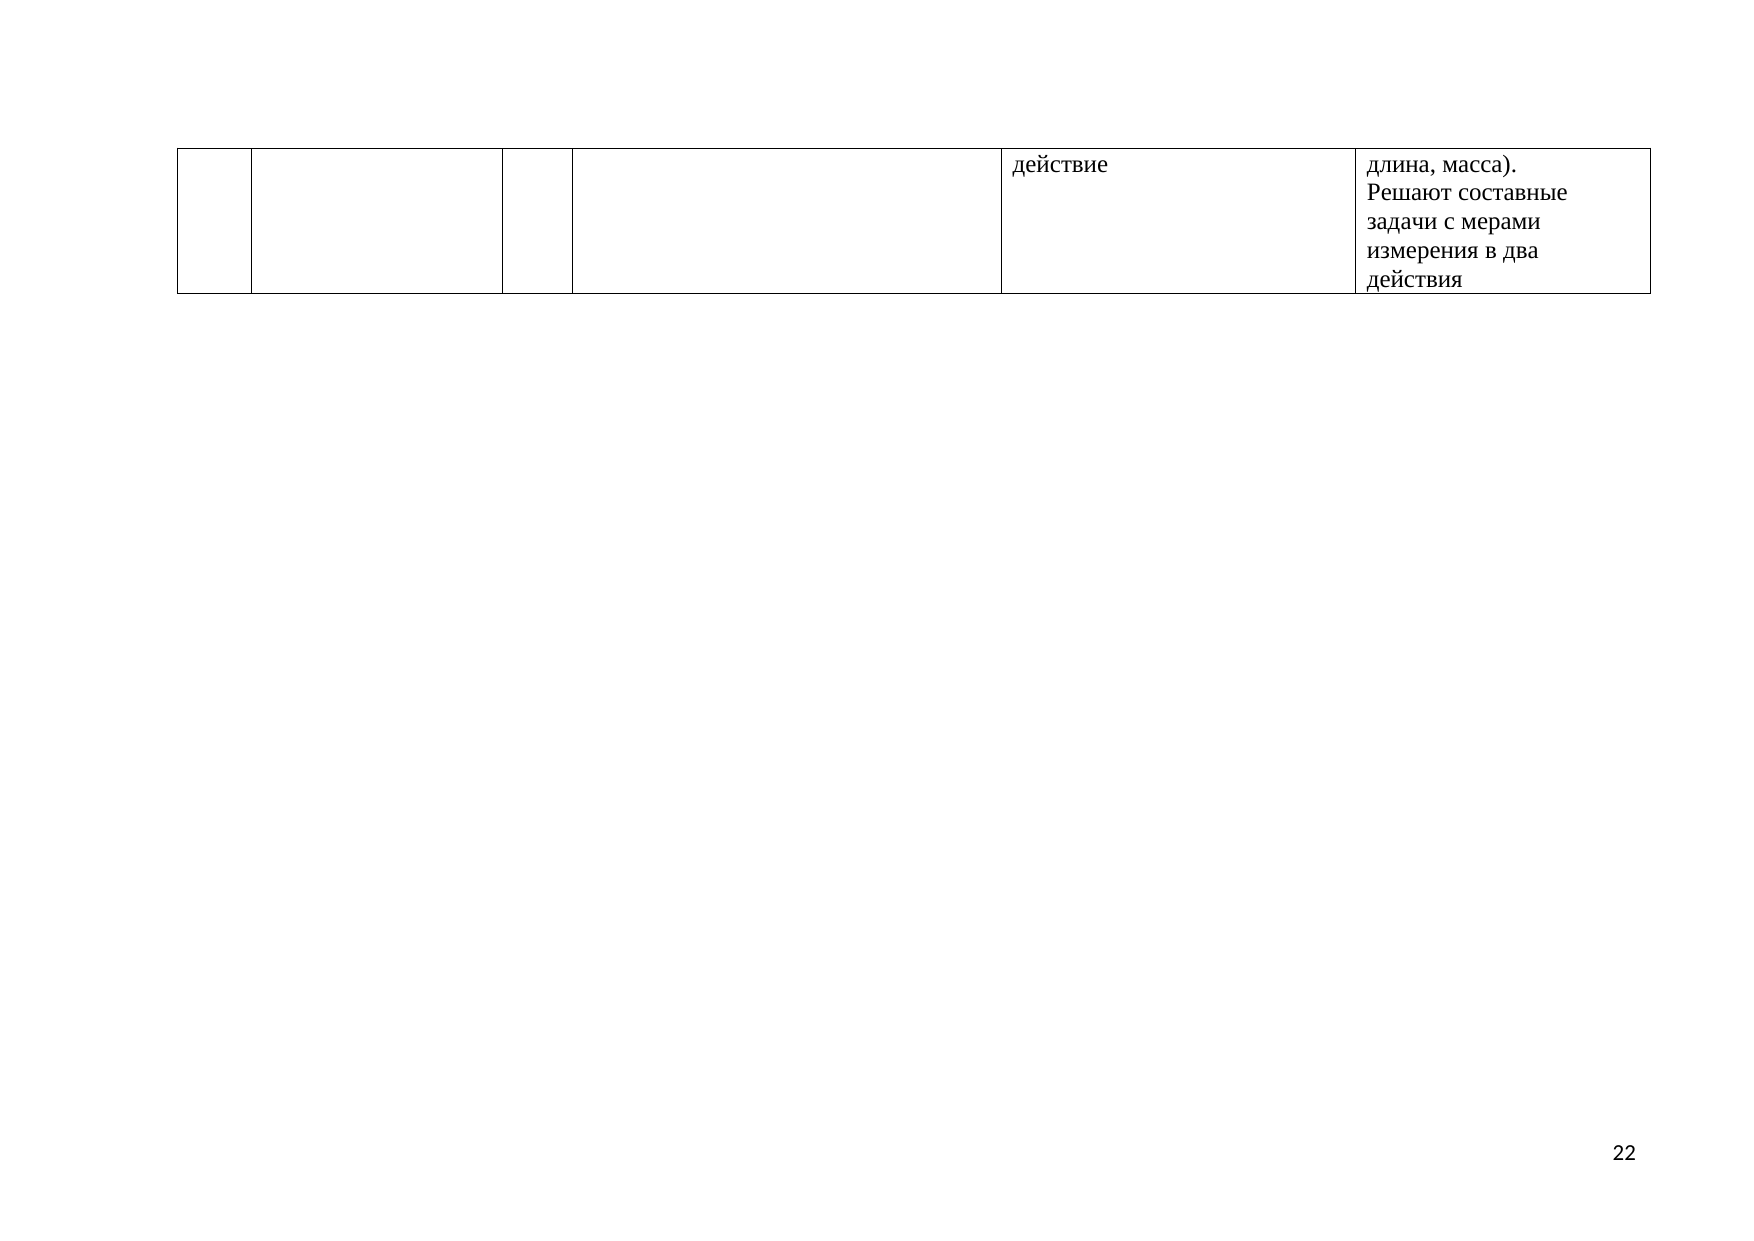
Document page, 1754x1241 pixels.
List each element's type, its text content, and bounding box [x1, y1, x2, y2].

table_cell 1 [503, 149, 572, 292]
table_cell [573, 149, 1001, 292]
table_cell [1356, 149, 1650, 292]
table_cell 15 [178, 149, 251, 292]
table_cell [252, 149, 502, 292]
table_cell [1002, 149, 1355, 292]
